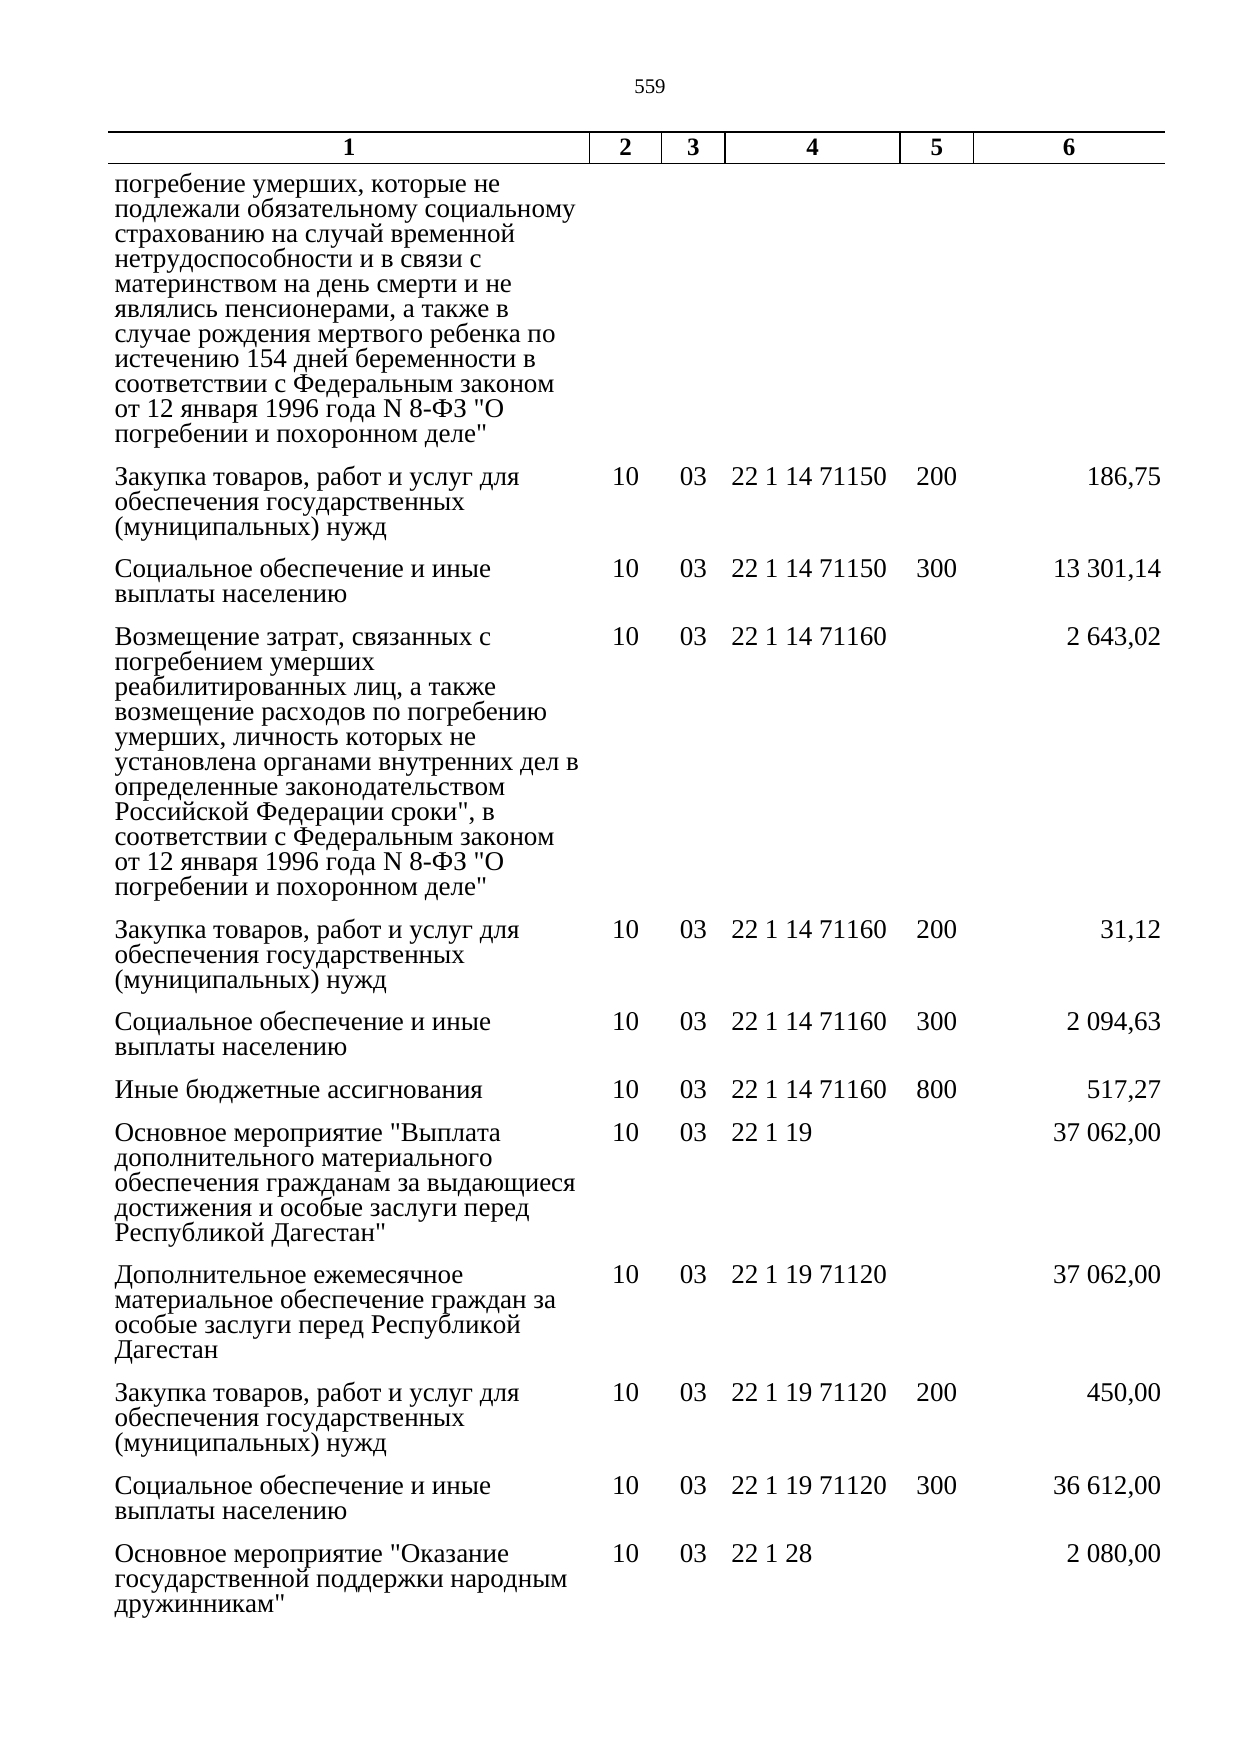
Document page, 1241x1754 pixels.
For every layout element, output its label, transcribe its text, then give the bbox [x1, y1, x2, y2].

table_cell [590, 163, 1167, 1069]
table_header 3 [662, 133, 724, 163]
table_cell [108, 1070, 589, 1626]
table_header 2 [590, 133, 661, 163]
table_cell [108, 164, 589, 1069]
table_header 5 [901, 133, 973, 163]
table_header 4 [726, 133, 899, 163]
table_header 1 [108, 133, 589, 163]
table_header 6 [974, 133, 1164, 163]
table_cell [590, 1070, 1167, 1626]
